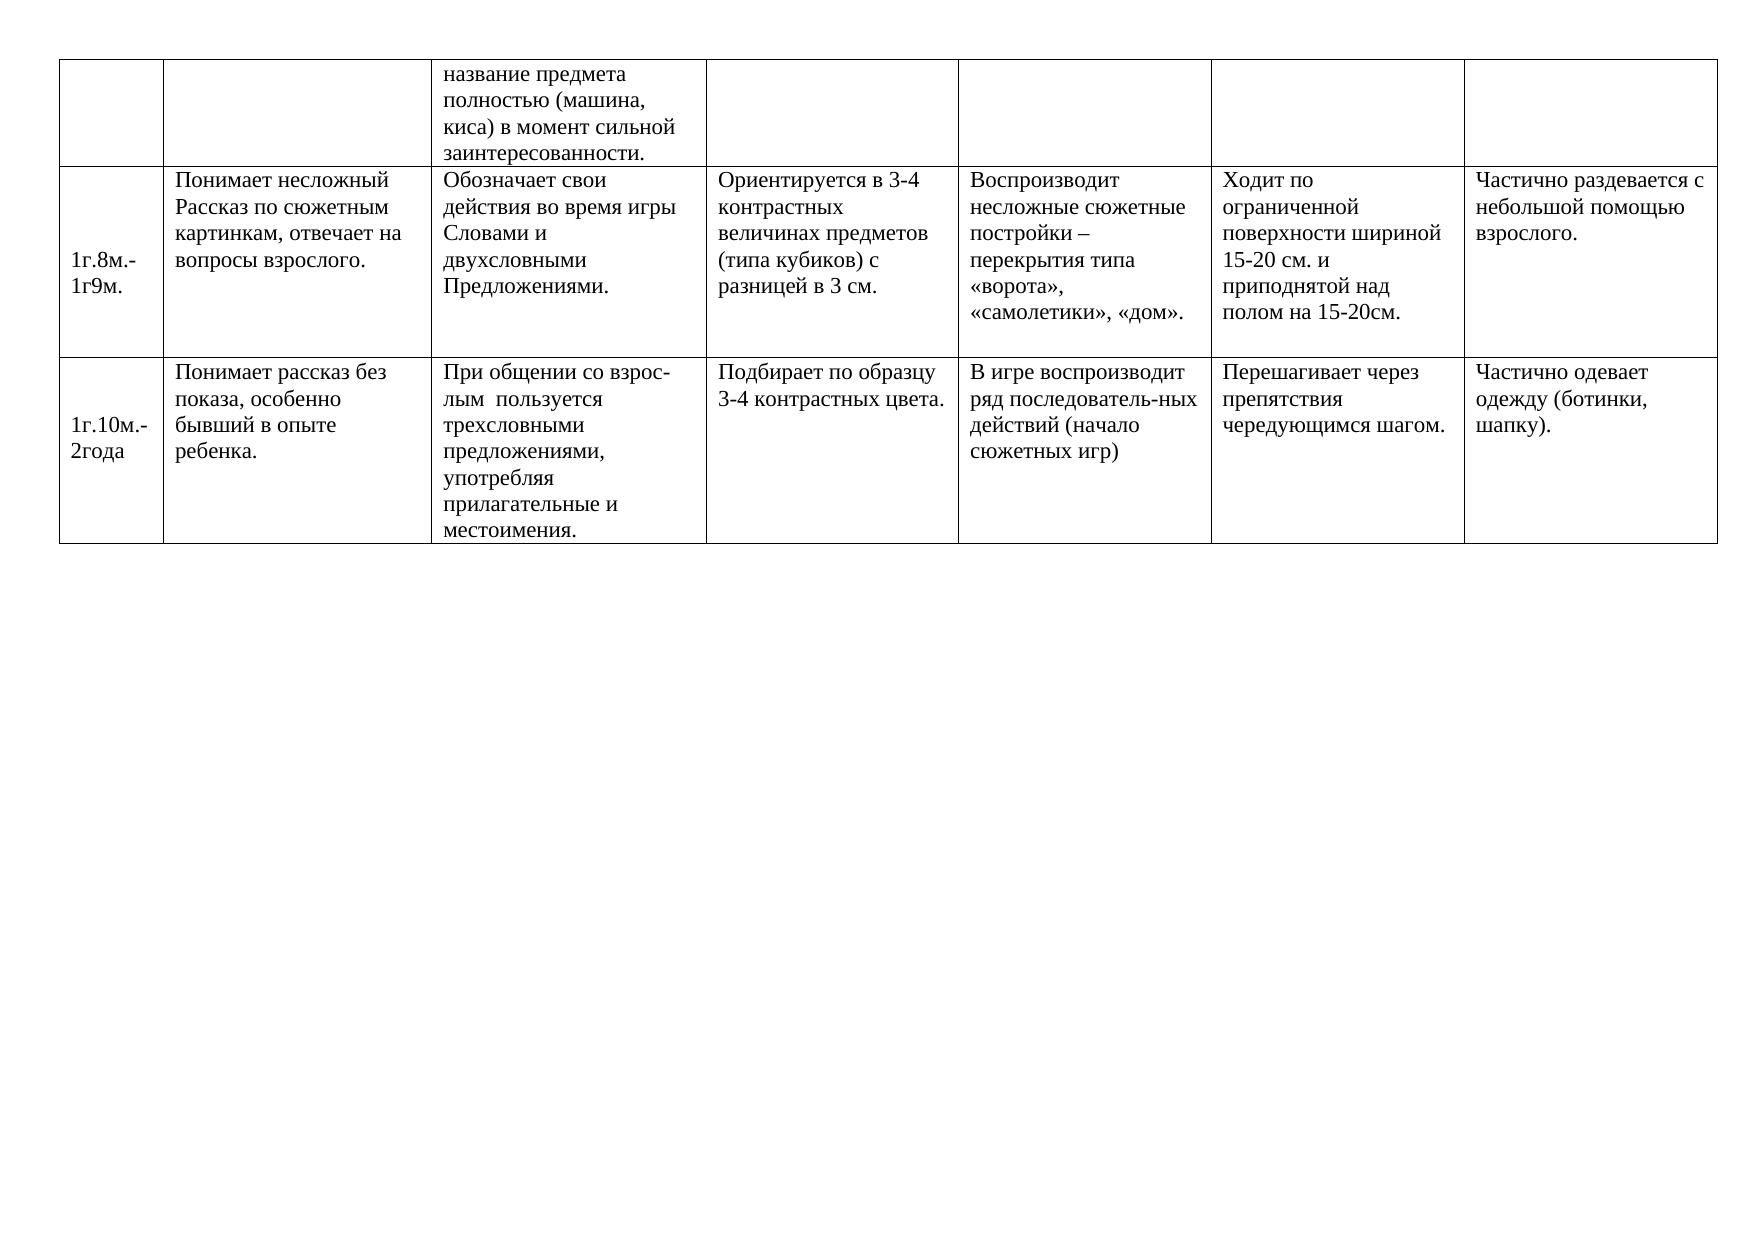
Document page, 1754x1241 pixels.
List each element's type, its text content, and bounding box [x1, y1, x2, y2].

table_cell Частично одевает одежду (ботинки, шапку). [1465, 358, 1717, 543]
table_cell Воспроизводит несложные сюжетные постройки – перекрытия типа «ворота», «самолетики», «дом». [959, 167, 1211, 357]
table_cell Понимает рассказ без показа, особенно бывший в опыте ребенка. [164, 358, 431, 543]
table_cell Ходит по ограниченной поверхности шириной 15-20 см. и приподнятой над полом на 15-20см. [1212, 167, 1464, 357]
table_cell Перешагивает через препятствия чередующимся шагом. [1212, 358, 1464, 543]
table_cell 1г.10м.- 2года [60, 358, 163, 543]
table_cell Ориентируется в 3-4 контрастных величинах предметов (типа кубиков) с разницей в 3 см. [707, 167, 958, 357]
table_cell В игре воспроизводит ряд последователь-ных действий (начало сюжетных игр) [959, 358, 1211, 543]
table_cell Понимает несложный Рассказ по сюжетным картинкам, отвечает на вопросы взрослого. [164, 167, 431, 357]
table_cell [432, 60, 706, 166]
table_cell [1212, 60, 1464, 166]
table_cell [164, 60, 431, 166]
table_cell Частично раздевается с небольшой помощью взрослого. [1465, 167, 1717, 357]
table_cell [959, 60, 1211, 166]
table_cell Обозначает свои действия во время игры Словами и двухсловными Предложениями. [432, 167, 706, 357]
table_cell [1465, 60, 1717, 166]
table_cell Подбирает по образцу 3-4 контрастных цвета. [707, 358, 958, 543]
table_cell При общении со взрос-лым пользуется трехсловными предложениями, употребляя прилагательные и местоимения. [432, 358, 706, 543]
table_cell 1г.8м.- 1г9м. [60, 167, 163, 357]
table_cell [60, 60, 163, 166]
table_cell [707, 60, 958, 166]
